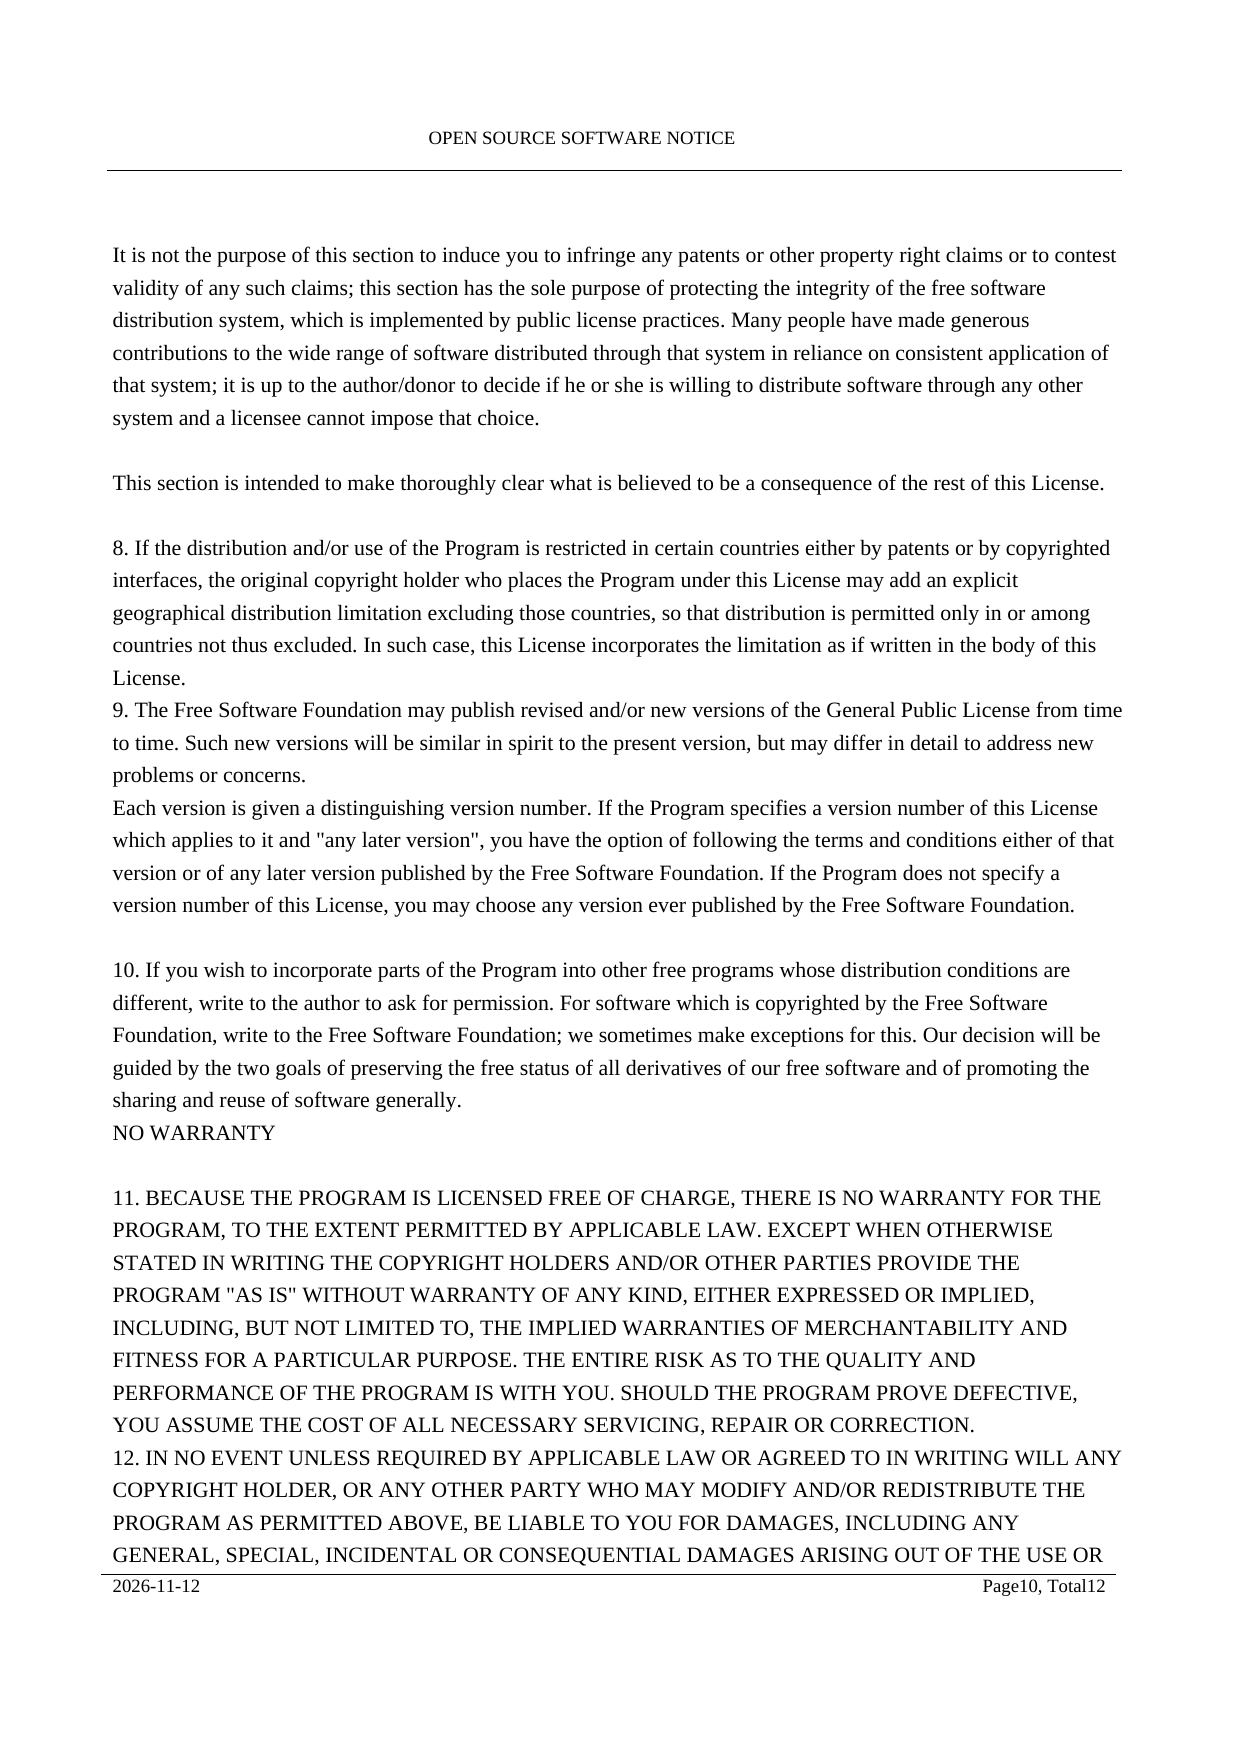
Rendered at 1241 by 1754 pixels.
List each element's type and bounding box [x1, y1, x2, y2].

text [112, 206, 1128, 1571]
